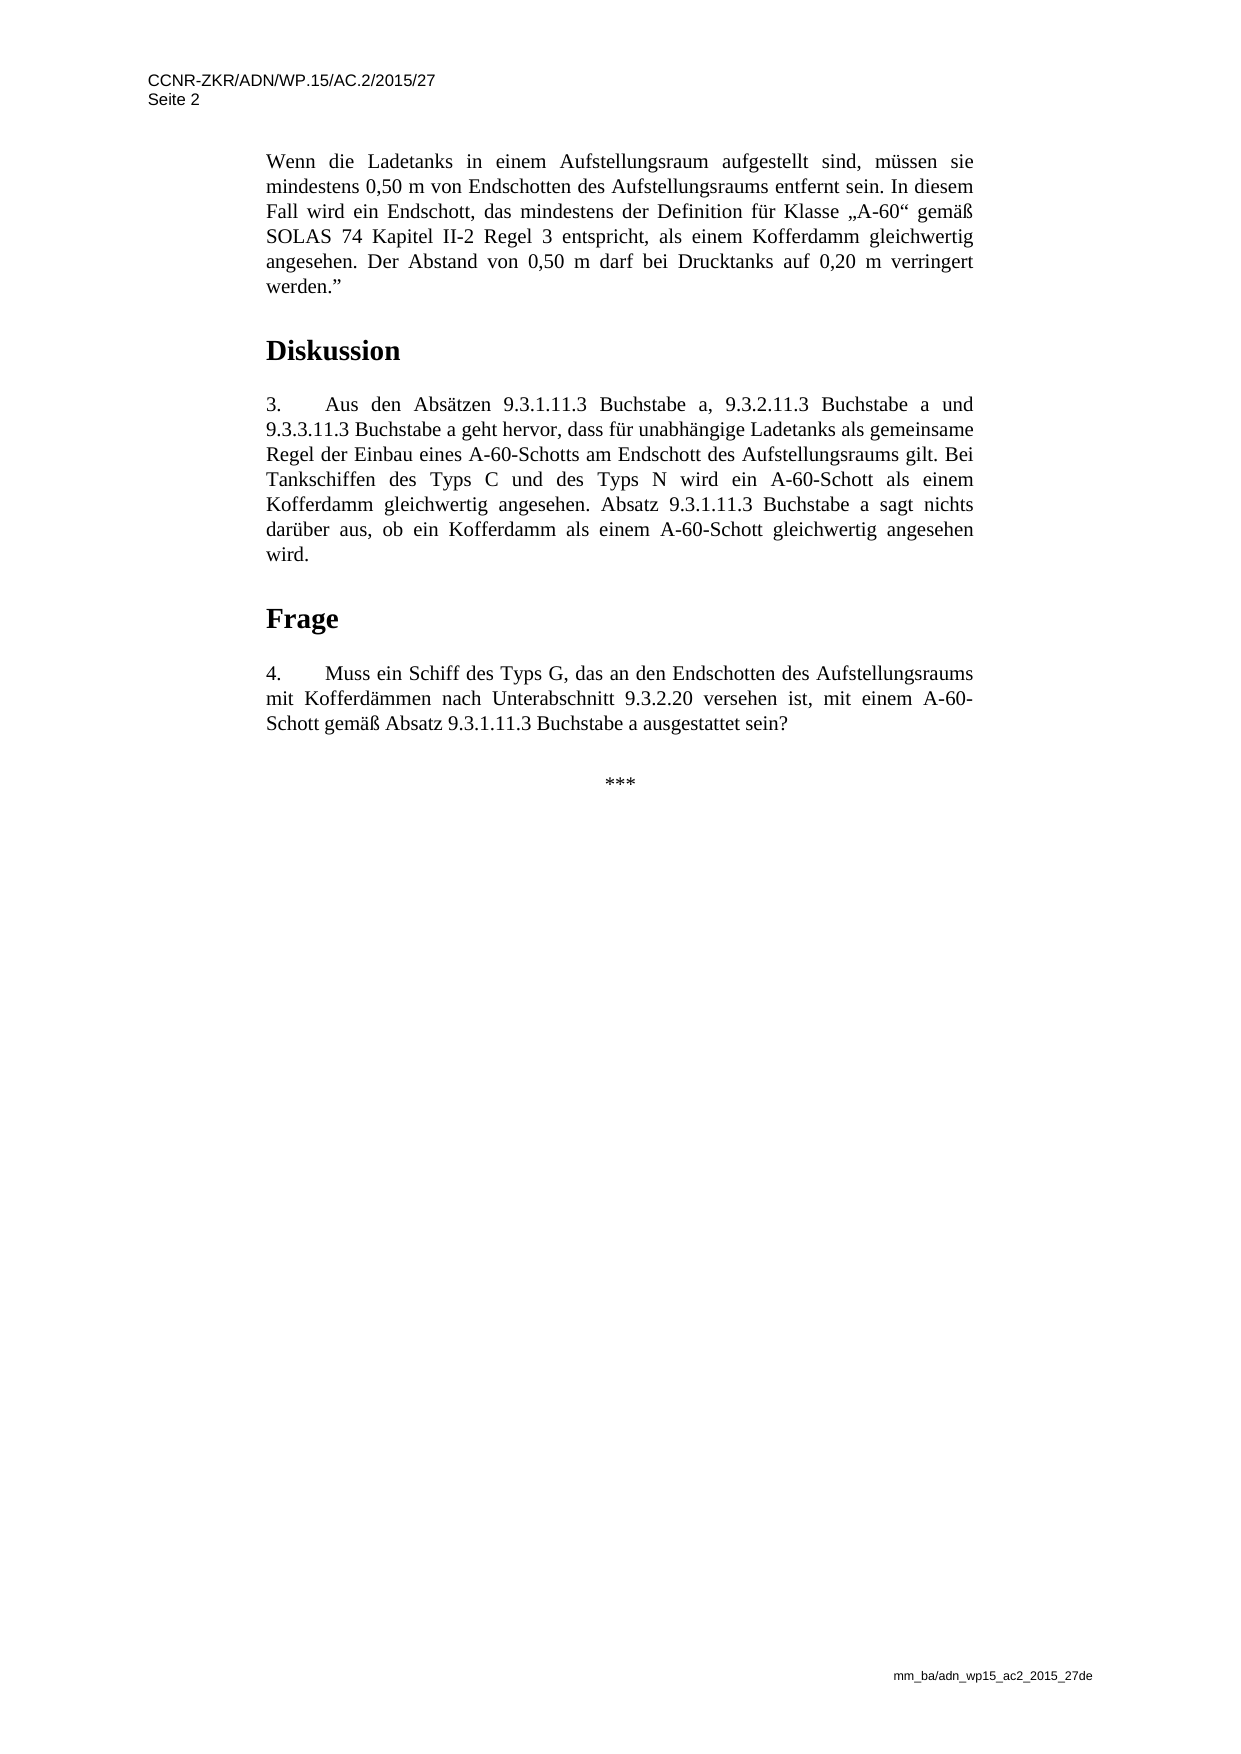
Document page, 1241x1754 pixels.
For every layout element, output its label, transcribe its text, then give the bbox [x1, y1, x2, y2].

text 4. Muss ein Schiff des Typs G, das an den Endschotten des Aufstellungsraums mit Kofferdämmen nach Unterabschnitt 9.3.2.20 versehen ist, mit einem A-60-Schott gemäß Absatz 9.3.1.11.3 Buchstabe a ausgestattet sein? [266, 660, 974, 735]
text 3. Aus den Absätzen 9.3.1.11.3 Buchstabe a, 9.3.2.11.3 Buchstabe a und 9.3.3.11.3 Buchstabe a geht hervor, dass für unabhängige Ladetanks als gemeinsame Regel der Einbau eines A-60-Schotts am Endschott des Aufstellungsraums gilt. Bei Tankschiffen des Typs C und des Typs N wird ein A-60-Schott als einem Kofferdamm gleichwertig angesehen. Absatz 9.3.1.11.3 Buchstabe a sagt nichts darüber aus, ob ein Kofferdamm als einem A-60-Schott gleichwertig angesehen wird. [266, 391, 974, 566]
text Frage [148, 604, 974, 635]
text Diskussion [148, 335, 974, 366]
text *** [148, 772, 1092, 796]
text Wenn die Ladetanks in einem Aufstellungsraum aufgestellt sind, müssen sie mindestens 0,50 m von Endschotten des Aufstellungsraums entfernt sein. In diesem Fall wird ein Endschott, das mindestens der Definition für Klasse „A-60“ gemäß SOLAS 74 Kapitel II-2 Regel 3 entspricht, als einem Kofferdamm gleichwertig angesehen. Der Abstand von 0,50 m darf bei Drucktanks auf 0,20 m verringert werden.” [266, 148, 974, 298]
